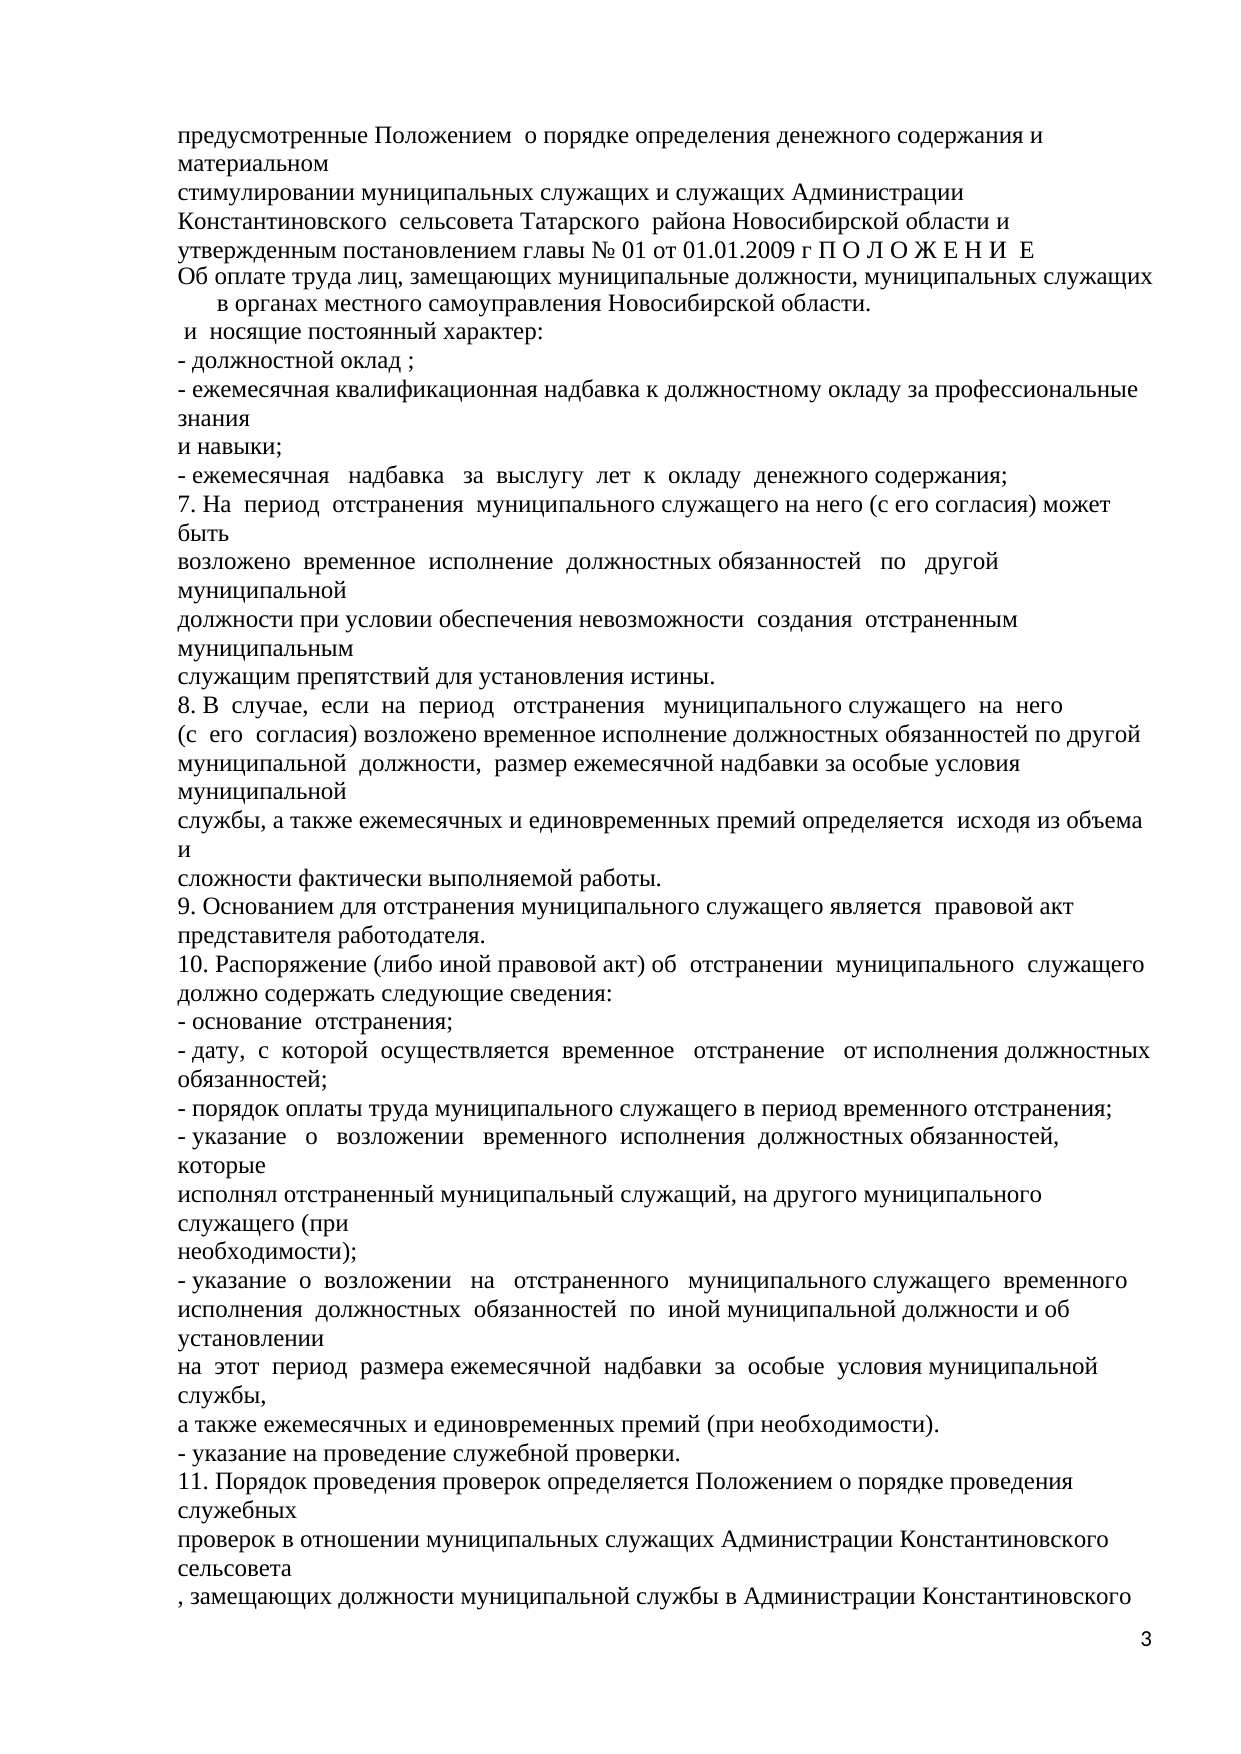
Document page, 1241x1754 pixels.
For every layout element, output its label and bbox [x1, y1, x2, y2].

table_header [176, 118, 1159, 1612]
